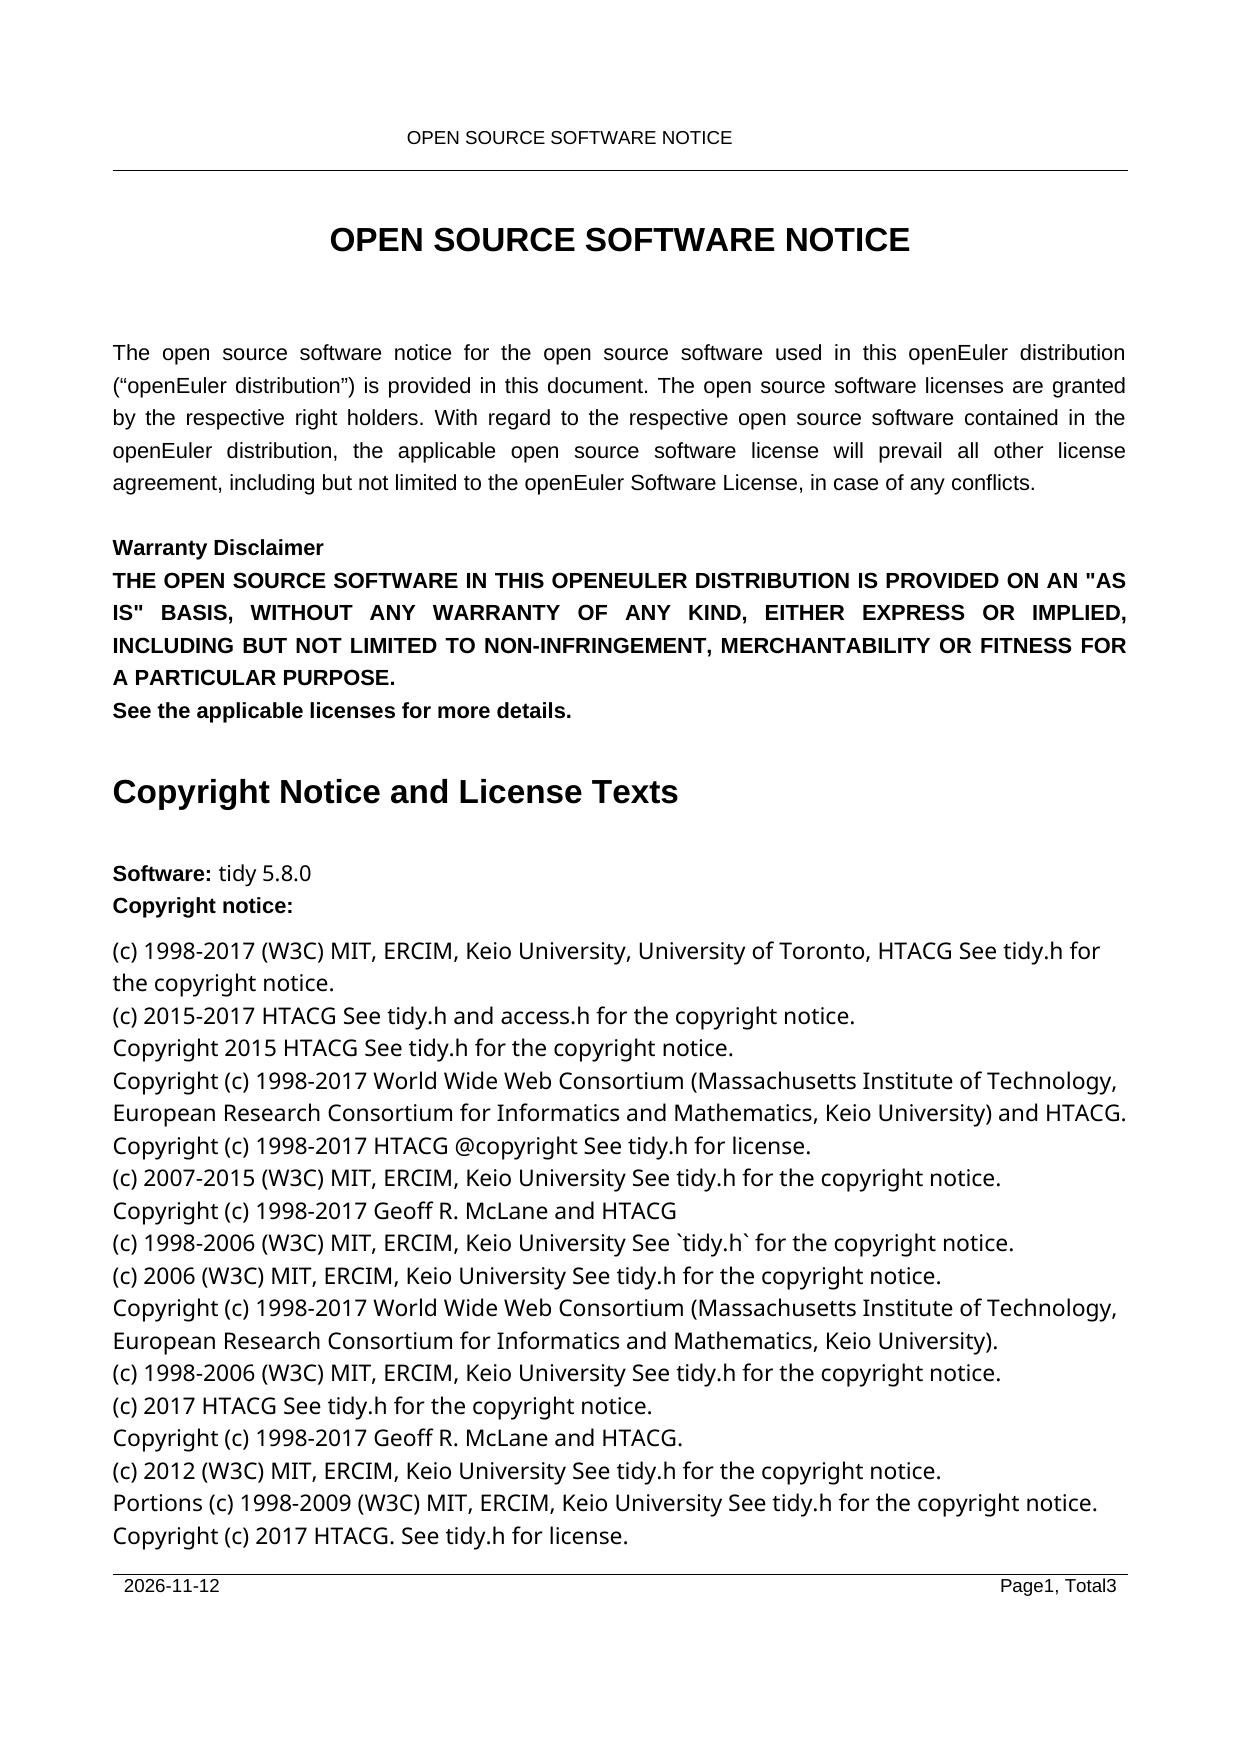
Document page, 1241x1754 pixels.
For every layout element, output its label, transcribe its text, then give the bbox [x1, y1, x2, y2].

text OPEN SOURCE SOFTWARE NOTICE [112, 206, 1128, 271]
title Software: tidy 5.8.0 [112, 856, 1128, 889]
text THE OPEN SOURCE SOFTWARE IN THIS OPENEULER DISTRIBUTION IS PROVIDED ON AN "AS IS" BASIS, WITHOUT ANY WARRANTY OF ANY KIND, EITHER EXPRESS OR IMPLIED, INCLUDING BUT NOT LIMITED TO NON-INFRINGEMENT, MERCHANTABILITY OR FITNESS FOR A PARTICULAR PURPOSE. See the applicable licenses for more details. [112, 564, 1128, 726]
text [112, 934, 1128, 1551]
text The open source software notice for the open source software used in this openEuler distribution (“openEuler distribution”) is provided in this document. The open source software licenses are granted by the respective right holders. With regard to the respective open source software contained in the openEuler distribution, the applicable open source software license will prevail all other license agreement, including but not limited to the openEuler Software License, in case of any conflicts. [112, 336, 1128, 499]
text Copyright notice: [112, 889, 1128, 921]
text Copyright Notice and License Texts [112, 759, 1128, 824]
text Warranty Disclaimer [112, 531, 1128, 564]
